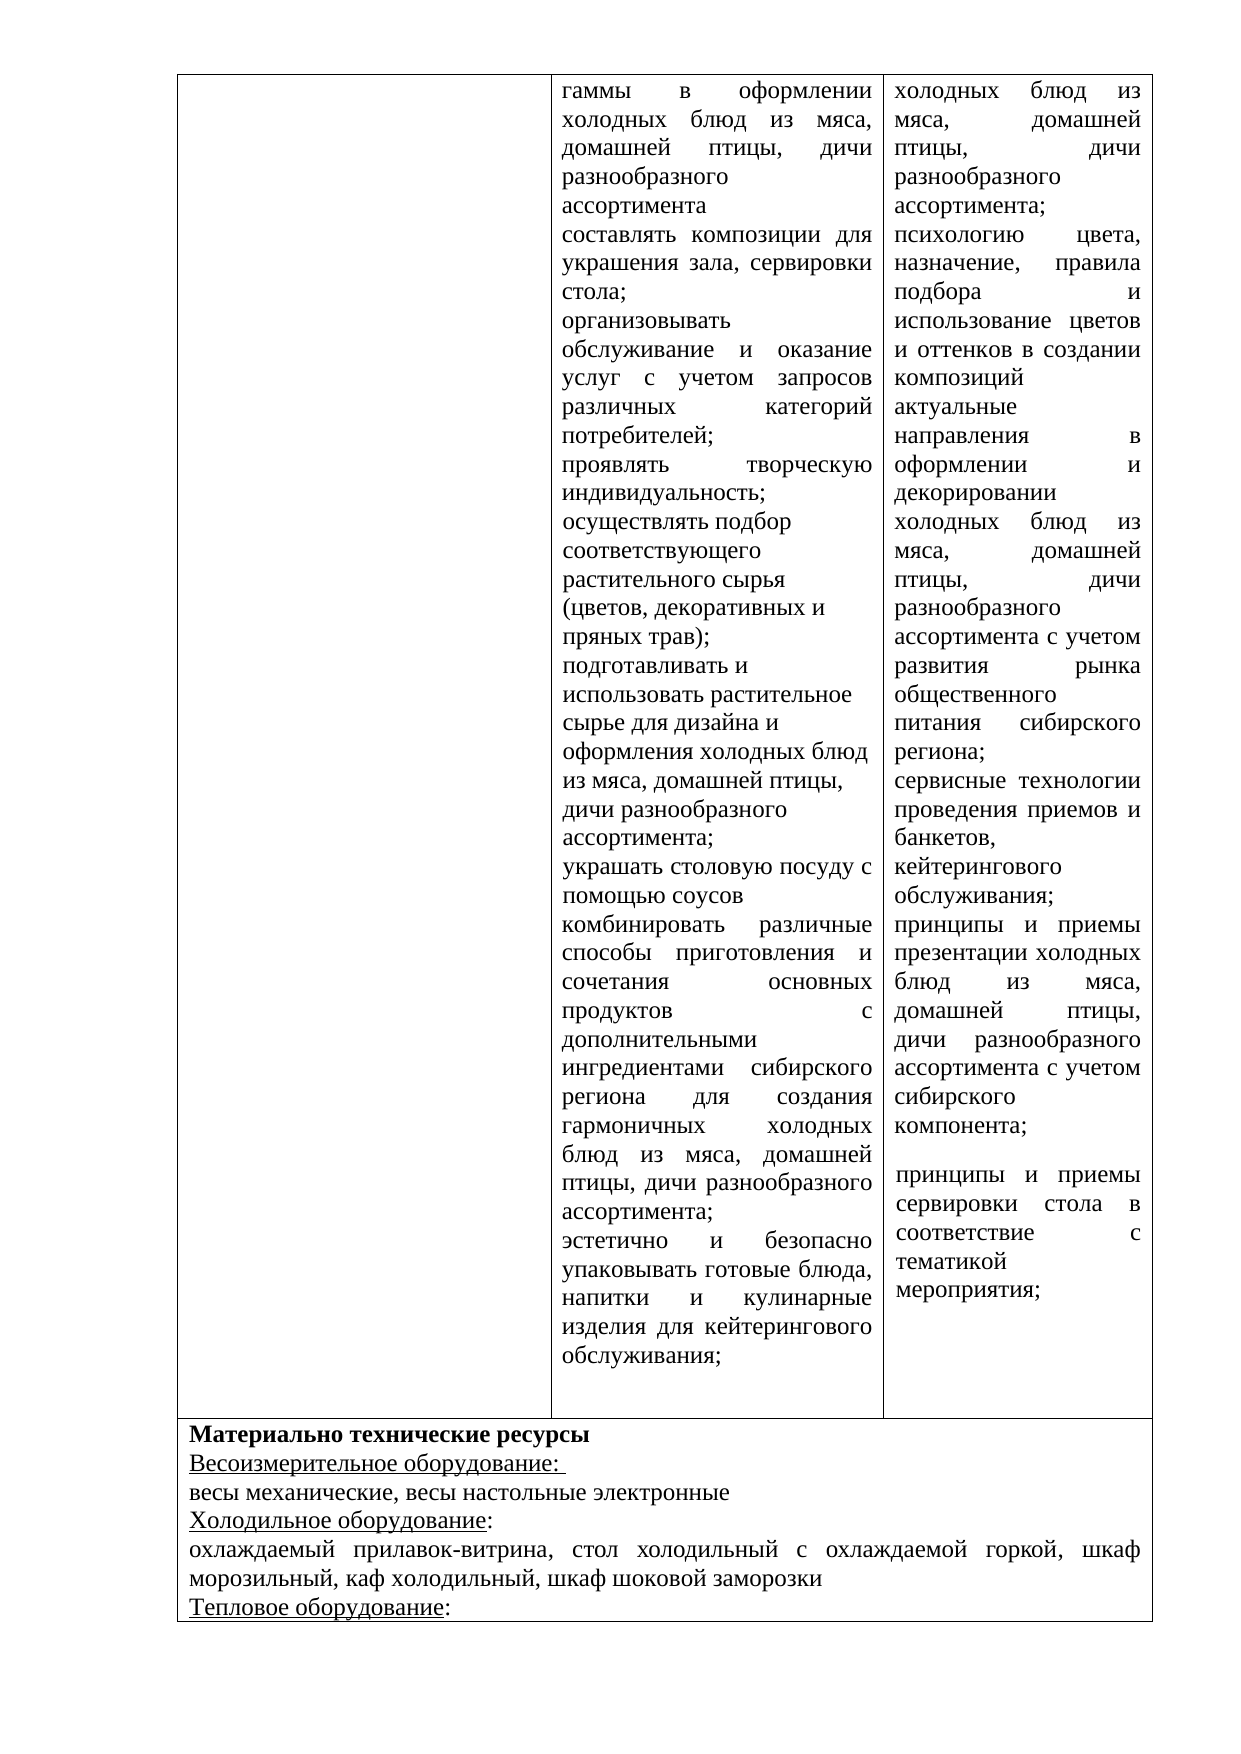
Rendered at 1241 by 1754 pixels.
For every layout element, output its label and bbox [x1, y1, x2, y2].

table_cell [178, 75, 551, 1418]
table_cell [178, 1419, 1152, 1621]
table_cell [884, 75, 1152, 1418]
table_cell [552, 75, 883, 1418]
